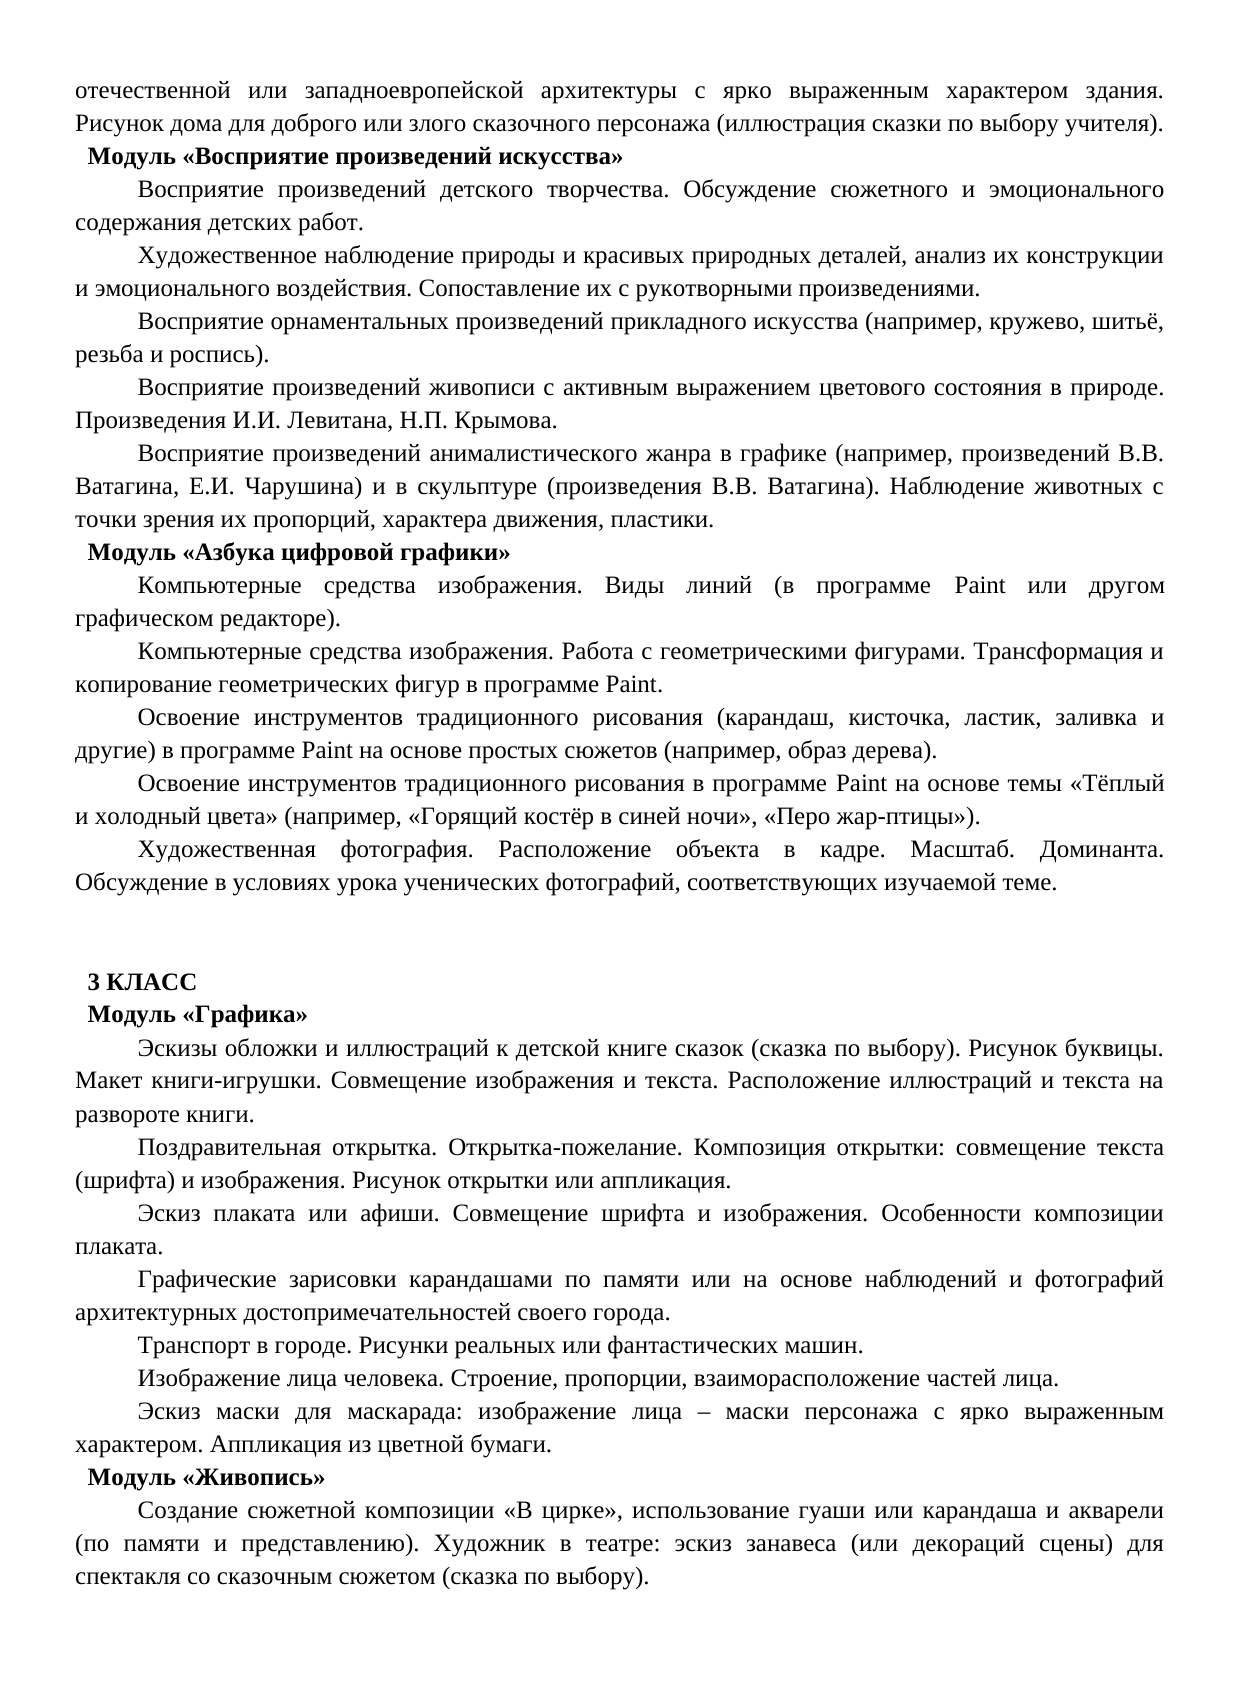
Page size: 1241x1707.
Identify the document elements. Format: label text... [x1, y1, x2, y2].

text Эскизы обложки и иллюстраций к детской книге сказок (сказка по выбору). Рисунок буквицы. Макет книги-игрушки. Совмещение изображения и текста. Расположение иллюстраций и текста на развороте книги. [75, 1033, 1165, 1127]
text Освоение инструментов традиционного рисования (карандаш, кисточка, ластик, заливка и другие) в программе Paint на основе простых сюжетов (например, образ дерева). [75, 702, 1165, 764]
text Художественная фотография. Расположение объекта в кадре. Масштаб. Доминанта. Обсуждение в условиях урока ученических фотографий, соответствующих изучаемой теме. [75, 834, 1165, 896]
text Эскиз маски для маскарада: изображение лица – маски персонажа с ярко выраженным характером. Аппликация из цветной бумаги. [75, 1396, 1165, 1458]
text Компьютерные средства изображения. Работа с геометрическими фигурами. Трансформация и копирование геометрических фигур в программе Paint. [75, 636, 1165, 698]
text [75, 75, 1165, 137]
text Графические зарисовки карандашами по памяти или на основе наблюдений и фотографий архитектурных достопримечательностей своего города. [75, 1264, 1165, 1326]
text Восприятие произведений анималистического жанра в графике (например, произведений В.В. Ватагина, Е.И. Чарушина) и в скульптуре (произведения В.В. Ватагина). Наблюдение животных с точки зрения их пропорций, характера движения, пластики. [75, 438, 1165, 533]
text Компьютерные средства изображения. Виды линий (в программе Paint или другом графическом редакторе). [75, 570, 1165, 632]
text Изображение лица человека. Строение, пропорции, взаиморасположение частей лица. [75, 1363, 1165, 1392]
text Модуль «Азбука цифровой графики» [87, 537, 1165, 566]
text Модуль «Живопись» [87, 1462, 1165, 1491]
text Восприятие орнаментальных произведений прикладного искусства (например, кружево, шитьё, резьба и роспись). [75, 306, 1165, 368]
text Транспорт в городе. Рисунки реальных или фантастических машин. [75, 1330, 1165, 1358]
text Поздравительная открытка. Открытка-пожелание. Композиция открытки: совмещение текста (шрифта) и изображения. Рисунок открытки или аппликация. [75, 1132, 1165, 1193]
text Модуль «Графика» [87, 999, 1165, 1028]
text Создание сюжетной композиции «В цирке», использование гуаши или карандаша и акварели (по памяти и представлению). Художник в театре: эскиз занавеса (или декораций сцены) для спектакля со сказочным сюжетом (сказка по выбору). [75, 1495, 1165, 1590]
text Восприятие произведений детского творчества. Обсуждение сюжетного и эмоционального содержания детских работ. [75, 174, 1165, 236]
text Освоение инструментов традиционного рисования в программе Paint на основе темы «Тёплый и холодный цвета» (например, «Горящий костёр в синей ночи», «Перо жар-птицы»). [75, 768, 1165, 830]
text Модуль «Восприятие произведений искусства» [87, 141, 1165, 170]
text 3 КЛАСС [87, 967, 1165, 995]
text Художественное наблюдение природы и красивых природных деталей, анализ их конструкции и эмоционального воздействия. Сопоставление их с рукотворными произведениями. [75, 240, 1165, 302]
text Восприятие произведений живописи с активным выражением цветового состояния в природе. Произведения И.И. Левитана, Н.П. Крымова. [75, 372, 1165, 434]
text Эскиз плаката или афиши. Совмещение шрифта и изображения. Особенности композиции плаката. [75, 1198, 1165, 1259]
